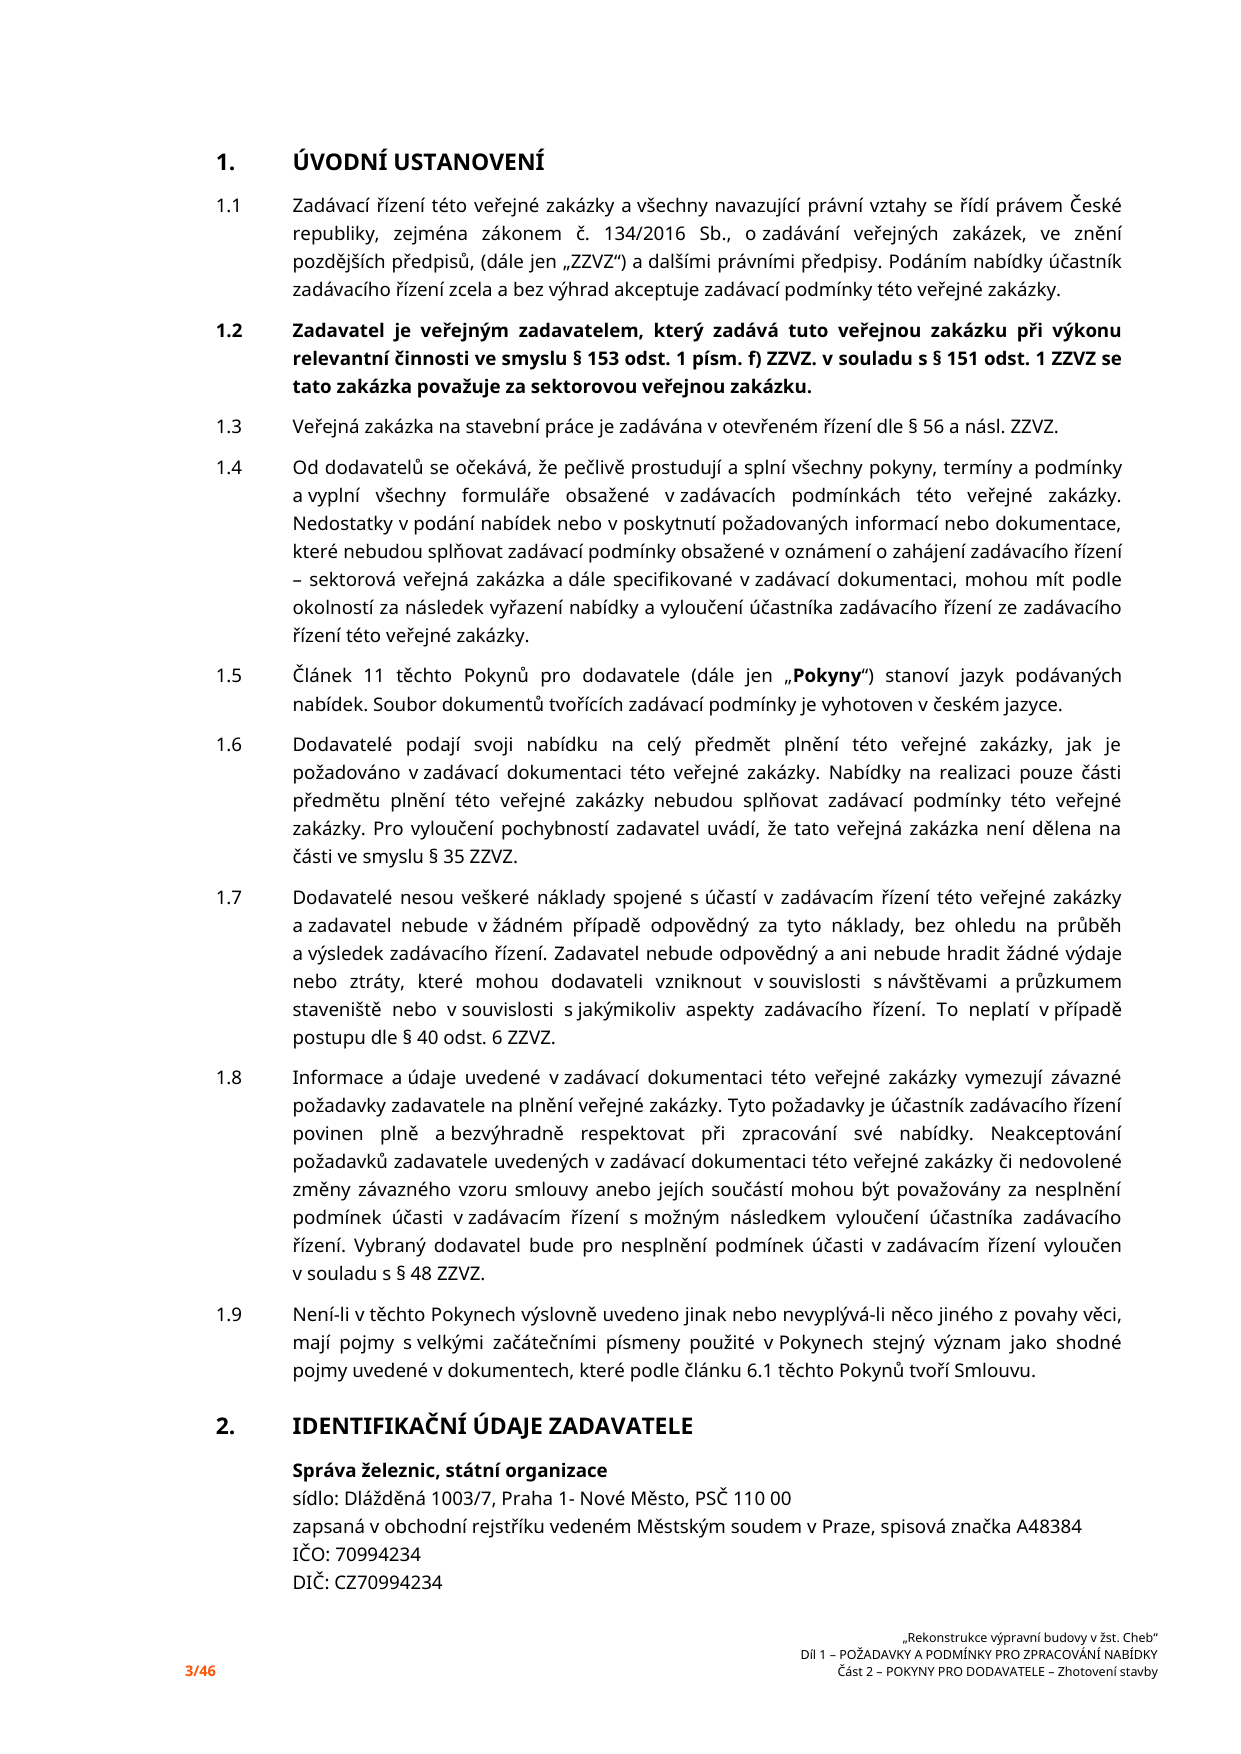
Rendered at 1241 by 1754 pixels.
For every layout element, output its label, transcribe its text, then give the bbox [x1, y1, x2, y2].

text ÚVODNÍ USTANOVENÍ [216, 146, 1122, 177]
text Dodavatelé nesou veškeré náklady spojené s účastí v zadávacím řízení této veřejné zakázky a zadavatel nebude v žádném případě odpovědný za tyto náklady, bez ohledu na průběh a výsledek zadávacího řízení. Zadavatel nebude odpovědný a ani nebude hradit žádné výdaje nebo ztráty, které mohou dodavateli vzniknout v souvislosti s návštěvami a průzkumem staveniště nebo v souvislosti s jakýmikoliv aspekty zadávacího řízení. To neplatí v případě postupu dle § 40 odst. 6 ZZVZ. [216, 884, 1122, 1049]
text Zadavatel je veřejným zadavatelem, který zadává tuto veřejnou zakázku při výkonu relevantní činnosti ve smyslu § 153 odst. 1 písm. f) ZZVZ. v souladu s § 151 odst. 1 ZZVZ se tato zakázka považuje za sektorovou veřejnou zakázku. [216, 317, 1122, 399]
text IDENTIFIKAČNÍ ÚDAJE ZADAVATELE [216, 1410, 1122, 1442]
text Dodavatelé podají svoji nabídku na celý předmět plnění této veřejné zakázky, jak je požadováno v zadávací dokumentaci této veřejné zakázky. Nabídky na realizaci pouze části předmětu plnění této veřejné zakázky nebudou splňovat zadávací podmínky této veřejné zakázky. Pro vyloučení pochybností zadavatel uvádí, že tato veřejná zakázka není dělena na části ve smyslu § 35 ZZVZ. [216, 731, 1122, 869]
text Článek 11 těchto Pokynů pro dodavatele (dále jen „Pokyny“) stanoví jazyk podávaných nabídek. Soubor dokumentů tvořících zadávací podmínky je vyhotoven v českém jazyce. [216, 663, 1122, 716]
text Správa železnic, státní organizace [292, 1457, 1122, 1483]
text Zadávací řízení této veřejné zakázky a všechny navazující právní vztahy se řídí právem České republiky, zejména zákonem č. 134/2016 Sb., o zadávání veřejných zakázek, ve znění pozdějších předpisů, (dále jen „ZZVZ“) a dalšími právními předpisy. Podáním nabídky účastník zadávacího řízení zcela a bez výhrad akceptuje zadávací podmínky této veřejné zakázky. [216, 192, 1122, 302]
text DIČ: CZ70994234 [292, 1569, 1122, 1595]
text Veřejná zakázka na stavební práce je zadávána v otevřeném řízení dle § 56 a násl. ZZVZ. [216, 414, 1122, 439]
text zapsaná v obchodní rejstříku vedeném Městským soudem v Praze, spisová značka A48384 [292, 1513, 1122, 1539]
text sídlo: Dlážděná 1003/7, Praha 1- Nové Město, PSČ 110 00 [292, 1485, 1122, 1511]
text Informace a údaje uvedené v zadávací dokumentaci této veřejné zakázky vymezují závazné požadavky zadavatele na plnění veřejné zakázky. Tyto požadavky je účastník zadávacího řízení povinen plně a bezvýhradně respektovat při zpracování své nabídky. Neakceptování požadavků zadavatele uvedených v zadávací dokumentaci této veřejné zakázky či nedovolené změny závazného vzoru smlouvy anebo jejích součástí mohou být považovány za nesplnění podmínek účasti v zadávacím řízení s možným následkem vyloučení účastníka zadávacího řízení. Vybraný dodavatel bude pro nesplnění podmínek účasti v zadávacím řízení vyloučen v souladu s § 48 ZZVZ. [216, 1064, 1122, 1286]
text IČO: 70994234 [292, 1541, 1122, 1567]
text Není-li v těchto Pokynech výslovně uvedeno jinak nebo nevyplývá-li něco jiného z povahy věci, mají pojmy s velkými začátečními písmeny použité v Pokynech stejný význam jako shodné pojmy uvedené v dokumentech, které podle článku 6.1 těchto Pokynů tvoří Smlouvu. [216, 1301, 1122, 1383]
text Od dodavatelů se očekává, že pečlivě prostudují a splní všechny pokyny, termíny a podmínky a vyplní všechny formuláře obsažené v zadávacích podmínkách této veřejné zakázky. Nedostatky v podání nabídek nebo v poskytnutí požadovaných informací nebo dokumentace, které nebudou splňovat zadávací podmínky obsažené v oznámení o zahájení zadávacího řízení – sektorová veřejná zakázka a dále specifikované v zadávací dokumentaci, mohou mít podle okolností za následek vyřazení nabídky a vyloučení účastníka zadávacího řízení ze zadávacího řízení této veřejné zakázky. [216, 454, 1122, 648]
